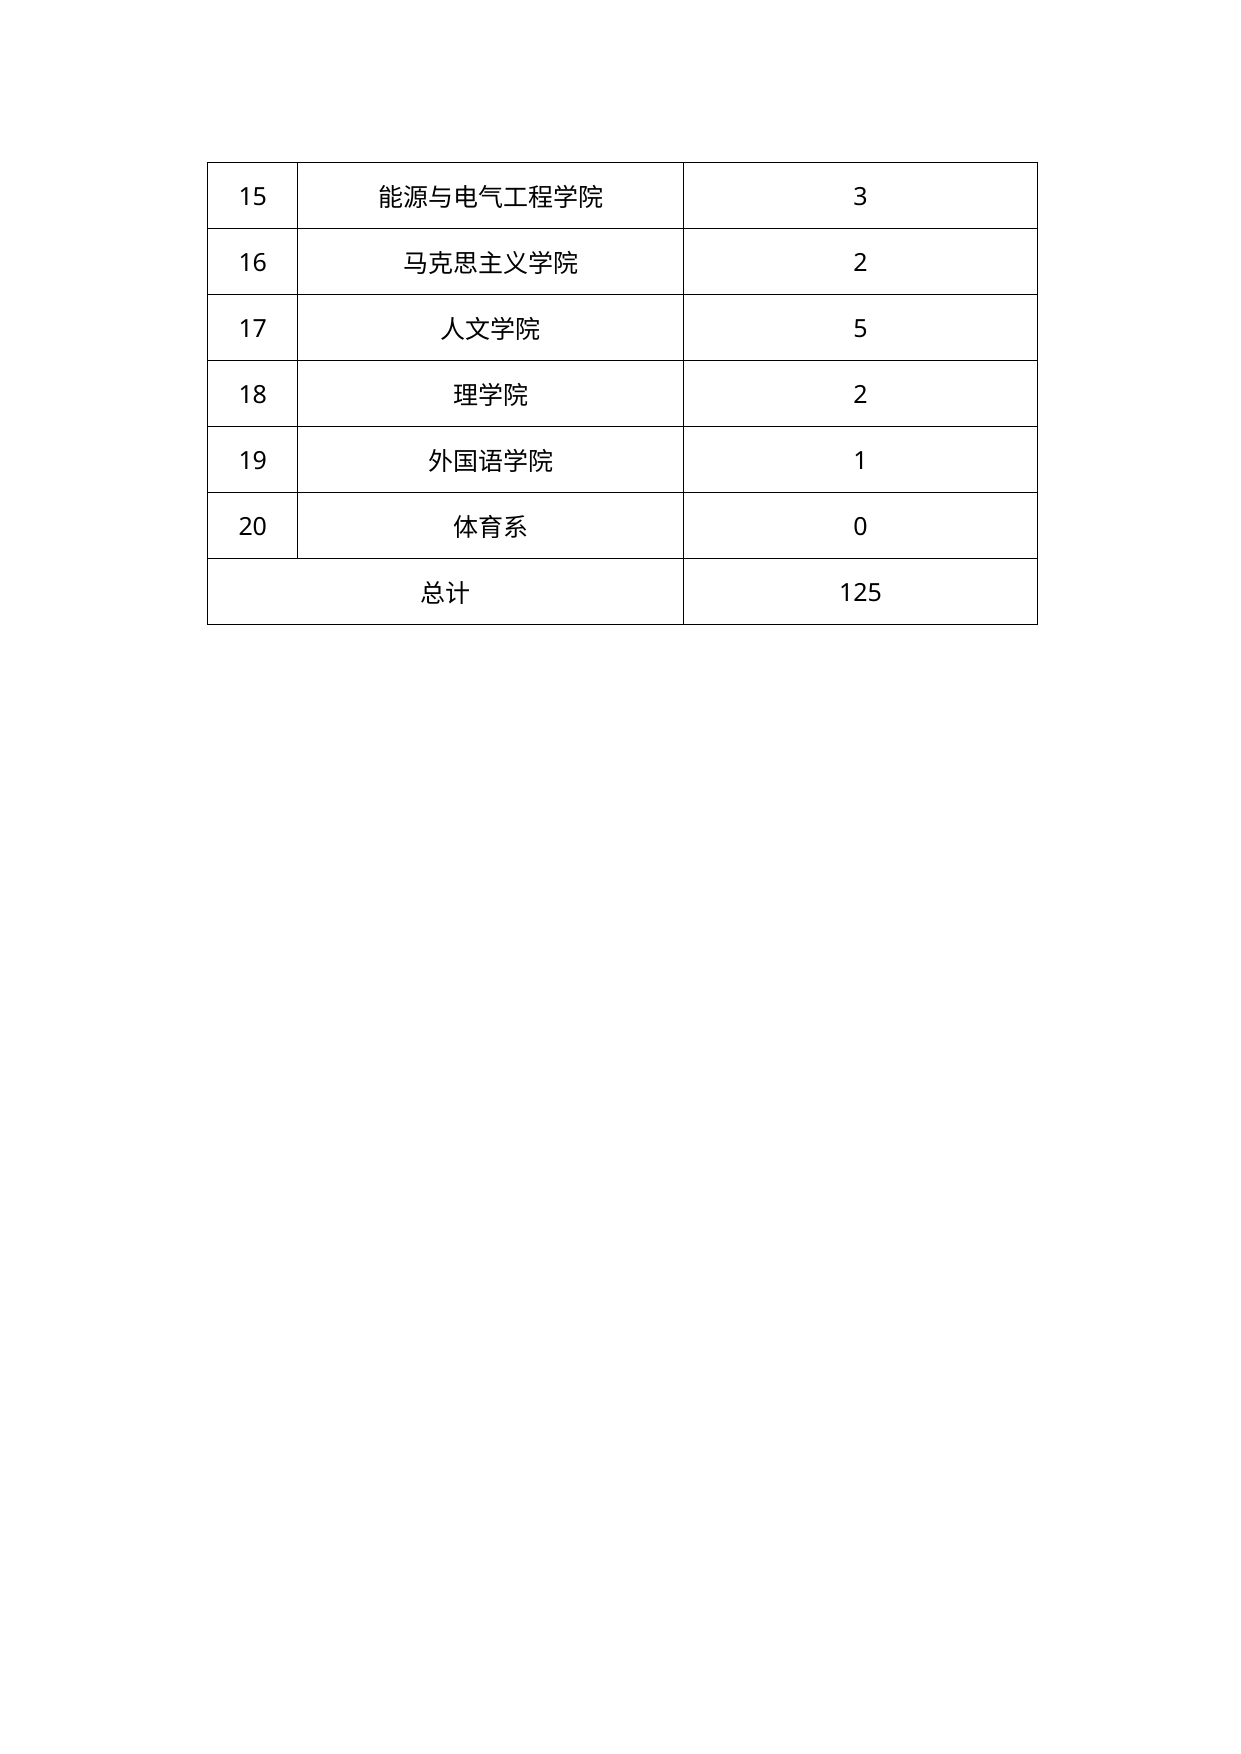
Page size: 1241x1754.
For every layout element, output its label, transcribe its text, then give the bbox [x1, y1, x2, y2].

table_header 2023年硕士国家奖学金名额分配表 [196, 162, 1045, 658]
